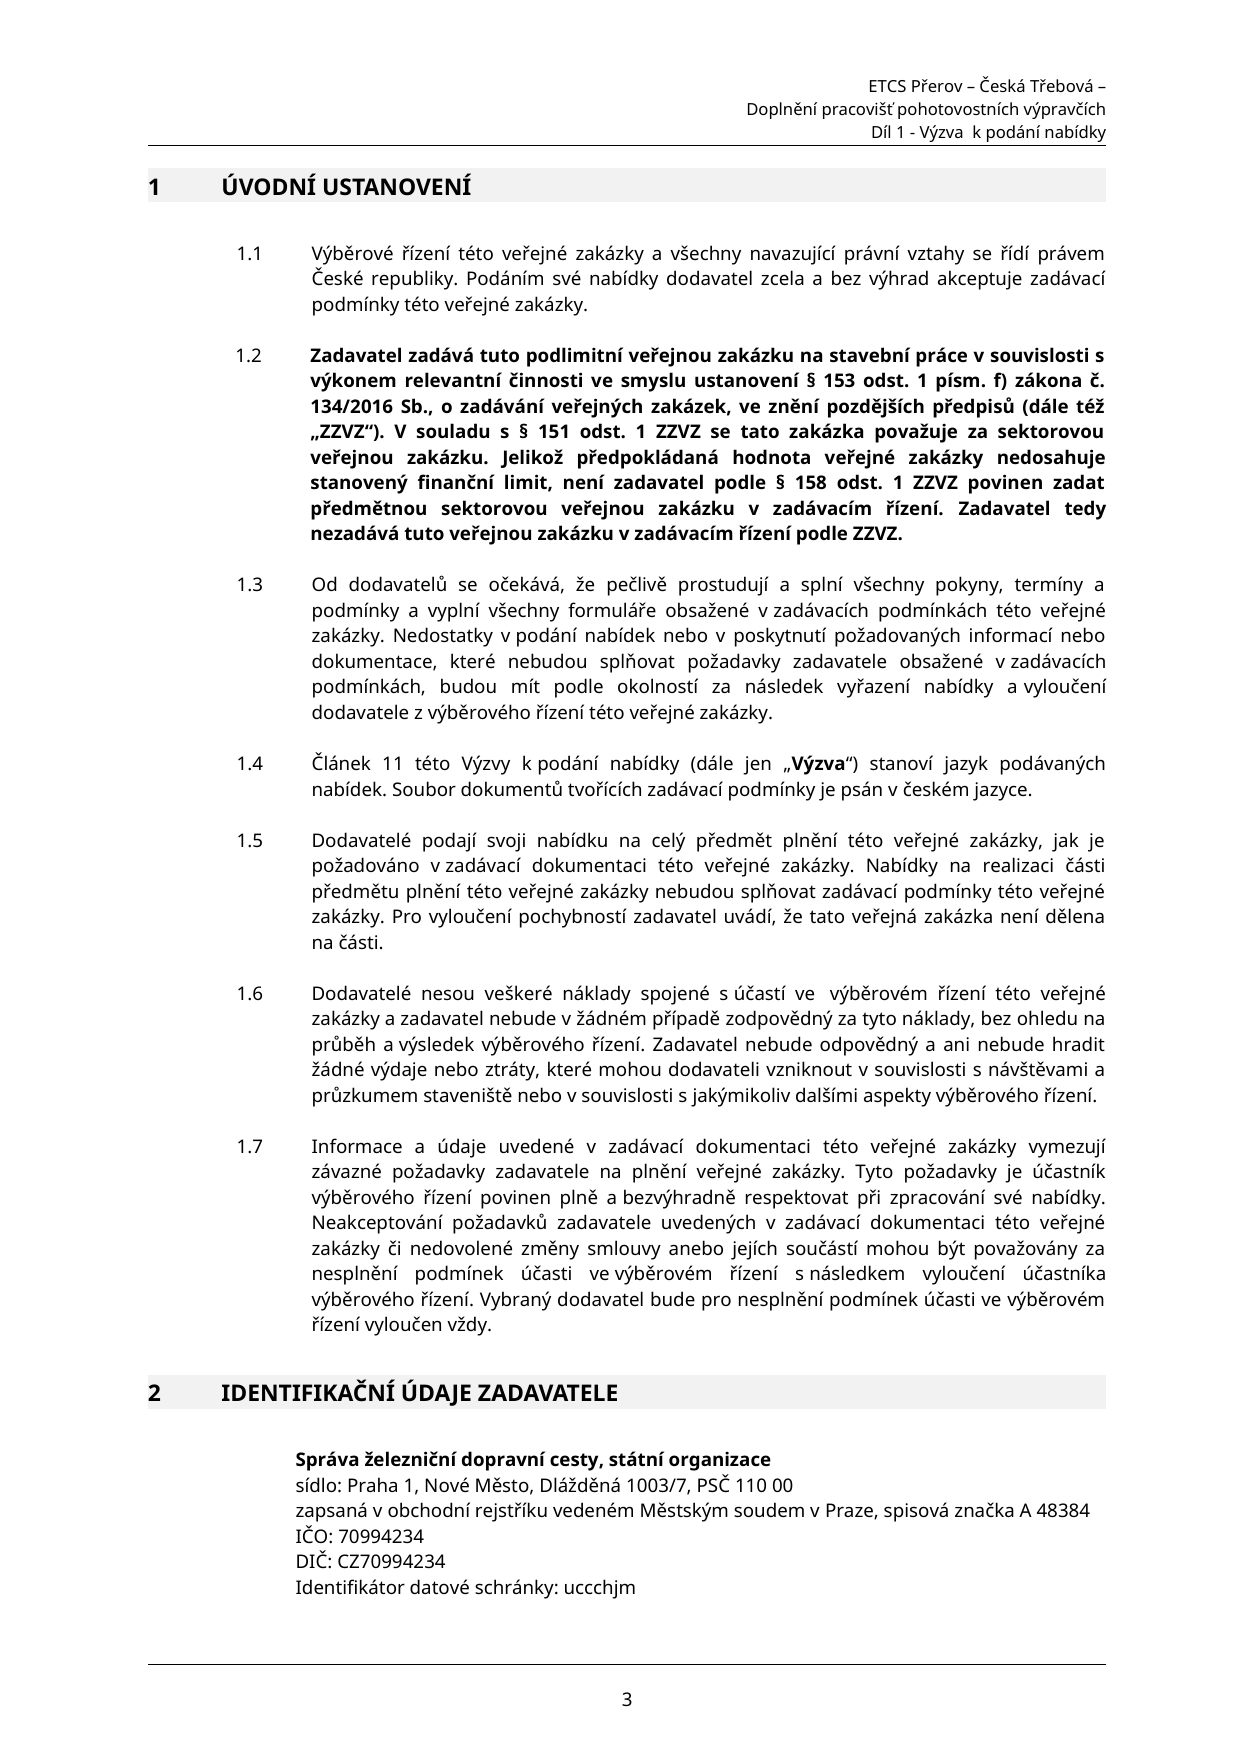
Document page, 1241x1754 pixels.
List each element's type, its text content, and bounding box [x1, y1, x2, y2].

list Článek 11 této Výzvy k podání nabídky (dále jen „Výzva“) stanoví jazyk podávaných nabídek. Soubor dokumentů tvořících zadávací podmínky je psán v českém jazyce. [236, 750, 1106, 801]
text sídlo: Praha 1, Nové Město, Dlážděná 1003/7, PSČ 110 00 [295, 1472, 1106, 1498]
text Správa železniční dopravní cesty, státní organizace [295, 1447, 1106, 1472]
list Dodavatelé podají svoji nabídku na celý předmět plnění této veřejné zakázky, jak je požadováno v zadávací dokumentaci této veřejné zakázky. Nabídky na realizaci části předmětu plnění této veřejné zakázky nebudou splňovat zadávací podmínky této veřejné zakázky. Pro vyloučení pochybností zadavatel uvádí, že tato veřejná zakázka není dělena na části. [236, 827, 1106, 954]
text IČO: 70994234 [295, 1523, 1106, 1549]
list Výběrové řízení této veřejné zakázky a všechny navazující právní vztahy se řídí právem České republiky. Podáním své nabídky dodavatel zcela a bez výhrad akceptuje zadávací podmínky této veřejné zakázky. [236, 240, 1106, 316]
subtitle ÚVODNÍ USTANOVENÍ [148, 168, 1106, 202]
list Dodavatelé nesou veškeré náklady spojené s účastí ve výběrovém řízení této veřejné zakázky a zadavatel nebude v žádném případě zodpovědný za tyto náklady, bez ohledu na průběh a výsledek výběrového řízení. Zadavatel nebude odpovědný a ani nebude hradit žádné výdaje nebo ztráty, které mohou dodavateli vzniknout v souvislosti s návštěvami a průzkumem staveniště nebo v souvislosti s jakýmikoliv dalšími aspekty výběrového řízení. [236, 980, 1106, 1108]
text zapsaná v obchodní rejstříku vedeném Městským soudem v Praze, spisová značka A 48384 [295, 1498, 1106, 1523]
list Zadavatel zadává tuto podlimitní veřejnou zakázku na stavební práce v souvislosti s výkonem relevantní činnosti ve smyslu ustanovení § 153 odst. 1 písm. f) zákona č. 134/2016 Sb., o zadávání veřejných zakázek, ve znění pozdějších předpisů (dále též „ZZVZ“). V souladu s § 151 odst. 1 ZZVZ se tato zakázka považuje za sektorovou veřejnou zakázku. Jelikož předpokládaná hodnota veřejné zakázky nedosahuje stanovený finanční limit, není zadavatel podle § 158 odst. 1 ZZVZ povinen zadat předmětnou sektorovou veřejnou zakázku v zadávacím řízení. Zadavatel tedy nezadává tuto veřejnou zakázku v zadávacím řízení podle ZZVZ. [235, 342, 1106, 546]
text DIČ: CZ70994234 [295, 1549, 1106, 1574]
subtitle IDENTIFIKAČNÍ ÚDAJE ZADAVATELE [148, 1375, 1106, 1409]
list Od dodavatelů se očekává, že pečlivě prostudují a splní všechny pokyny, termíny a podmínky a vyplní všechny formuláře obsažené v zadávacích podmínkách této veřejné zakázky. Nedostatky v podání nabídek nebo v poskytnutí požadovaných informací nebo dokumentace, které nebudou splňovat požadavky zadavatele obsažené v zadávacích podmínkách, budou mít podle okolností za následek vyřazení nabídky a vyloučení dodavatele z výběrového řízení této veřejné zakázky. [236, 572, 1106, 725]
list Informace a údaje uvedené v zadávací dokumentaci této veřejné zakázky vymezují závazné požadavky zadavatele na plnění veřejné zakázky. Tyto požadavky je účastník výběrového řízení povinen plně a bezvýhradně respektovat při zpracování své nabídky. Neakceptování požadavků zadavatele uvedených v zadávací dokumentaci této veřejné zakázky či nedovolené změny smlouvy anebo jejích součástí mohou být považovány za nesplnění podmínek účasti ve výběrovém řízení s následkem vyloučení účastníka výběrového řízení. Vybraný dodavatel bude pro nesplnění podmínek účasti ve výběrovém řízení vyloučen vždy. [236, 1133, 1106, 1337]
text Identifikátor datové schránky: uccchjm [295, 1574, 1106, 1600]
